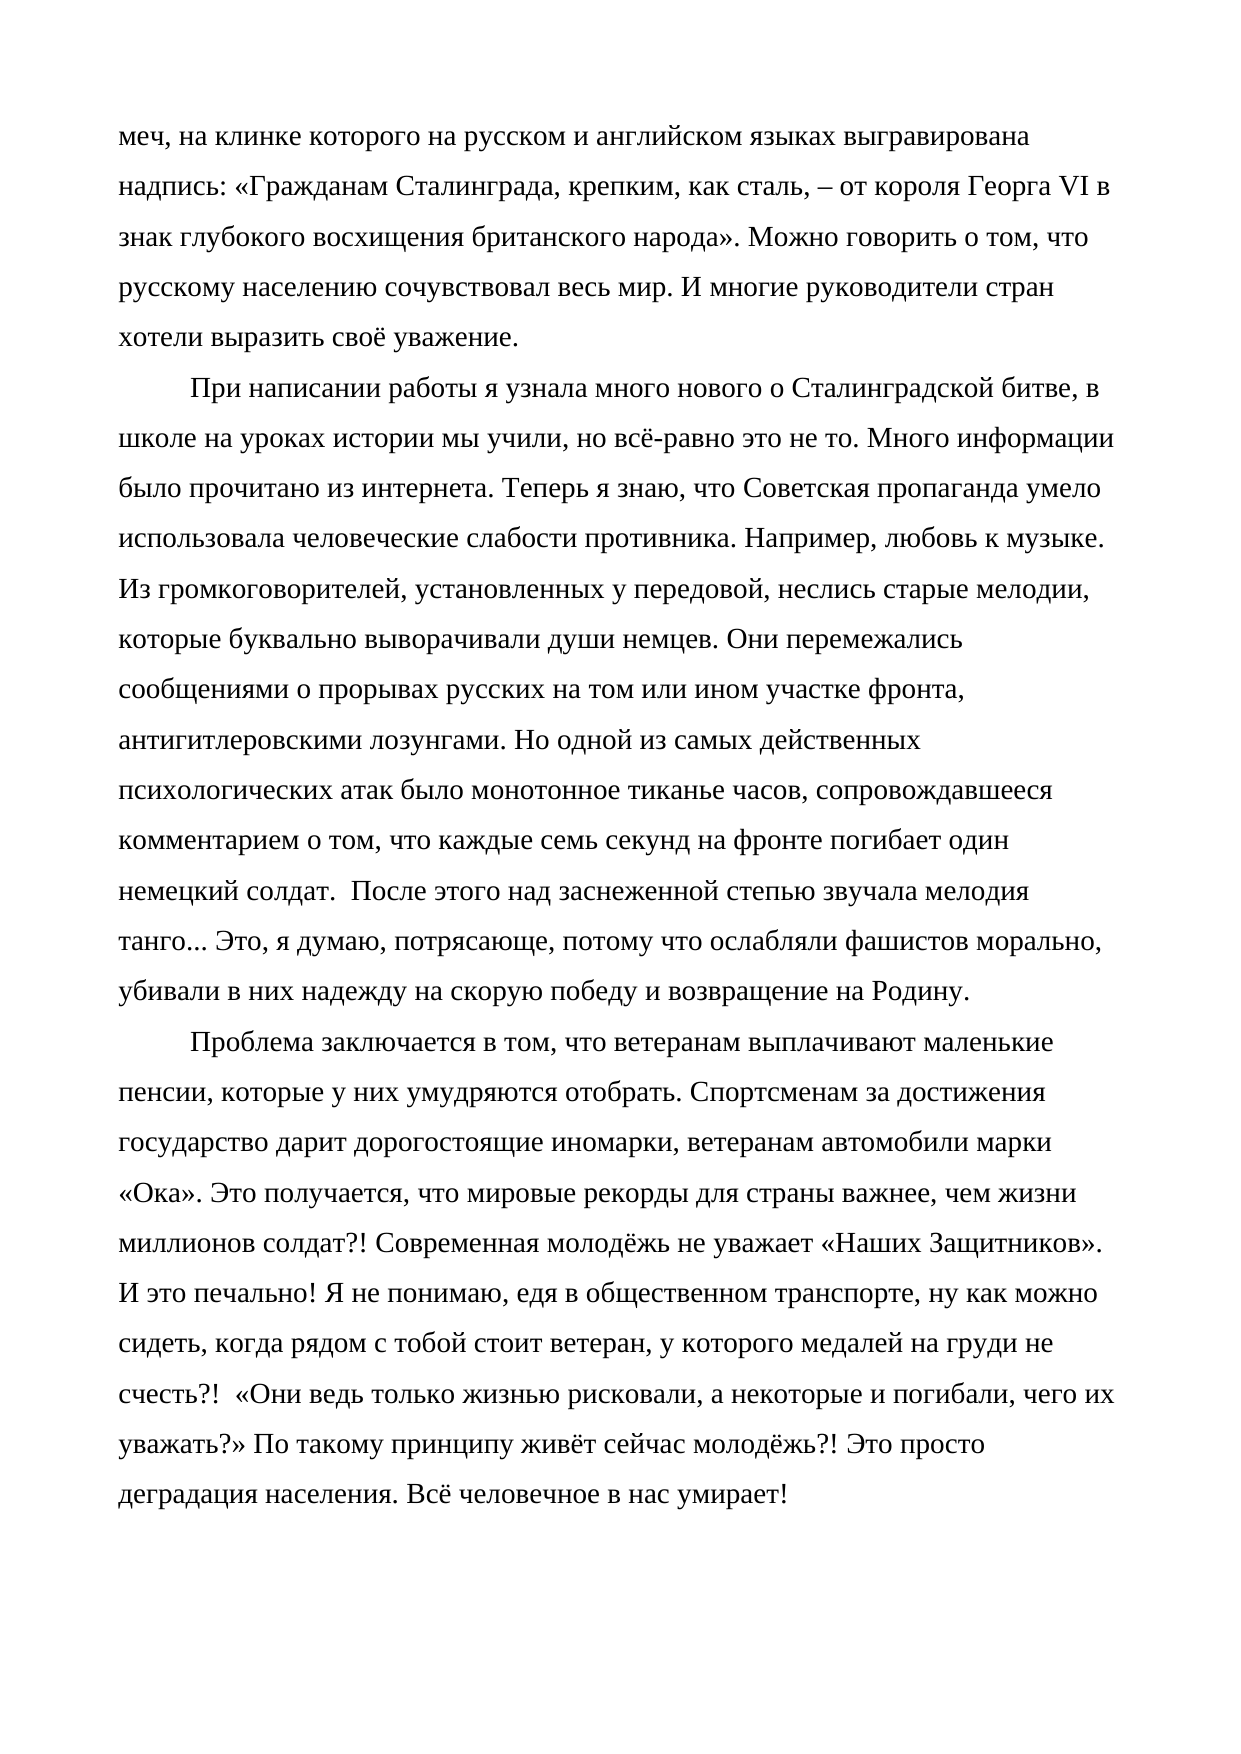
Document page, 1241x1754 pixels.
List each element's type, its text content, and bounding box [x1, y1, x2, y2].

text Проблема заключается в том, что ветеранам выплачивают маленькие пенсии, которые у них умудряются отобрать. Спортсменам за достижения государство дарит дорогостоящие иномарки, ветеранам автомобили марки «Ока». Это получается, что мировые рекорды для страны важнее, чем жизни миллионов солдат?! Современная молодёжь не уважает «Наших Защитников». И это печально! Я не понимаю, едя в общественном транспорте, ну как можно сидеть, когда рядом с тобой стоит ветеран, у которого медалей на груди не счесть?! «Они ведь только жизнью рисковали, а некоторые и погибали, чего их уважать?» По такому принципу живёт сейчас молодёжь?! Это просто деградация населения. Всё человечное в нас умирает! [118, 1024, 1122, 1510]
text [118, 118, 1122, 353]
text При написании работы я узнала много нового о Сталинградской битве, в школе на уроках истории мы учили, но всё-равно это не то. Много информации было прочитано из интернета. Теперь я знаю, что Советская пропаганда умело использовала человеческие слабости противника. Например, любовь к музыке. Из громкоговорителей, установленных у передовой, неслись старые мелодии, которые буквально выворачивали души немцев. Они перемежались сообщениями о прорывах русских на том или ином участке фронта, антигитлеровскими лозунгами. Но одной из самых действенных психологических атак было монотонное тиканье часов, сопровождавшееся комментарием о том, что каждые семь секунд на фронте погибает один немецкий солдат. После этого над заснеженной степью звучала мелодия танго... Это, я думаю, потрясающе, потому что ослабляли фашистов морально, убивали в них надежду на скорую победу и возвращение на Родину. [118, 370, 1122, 1007]
